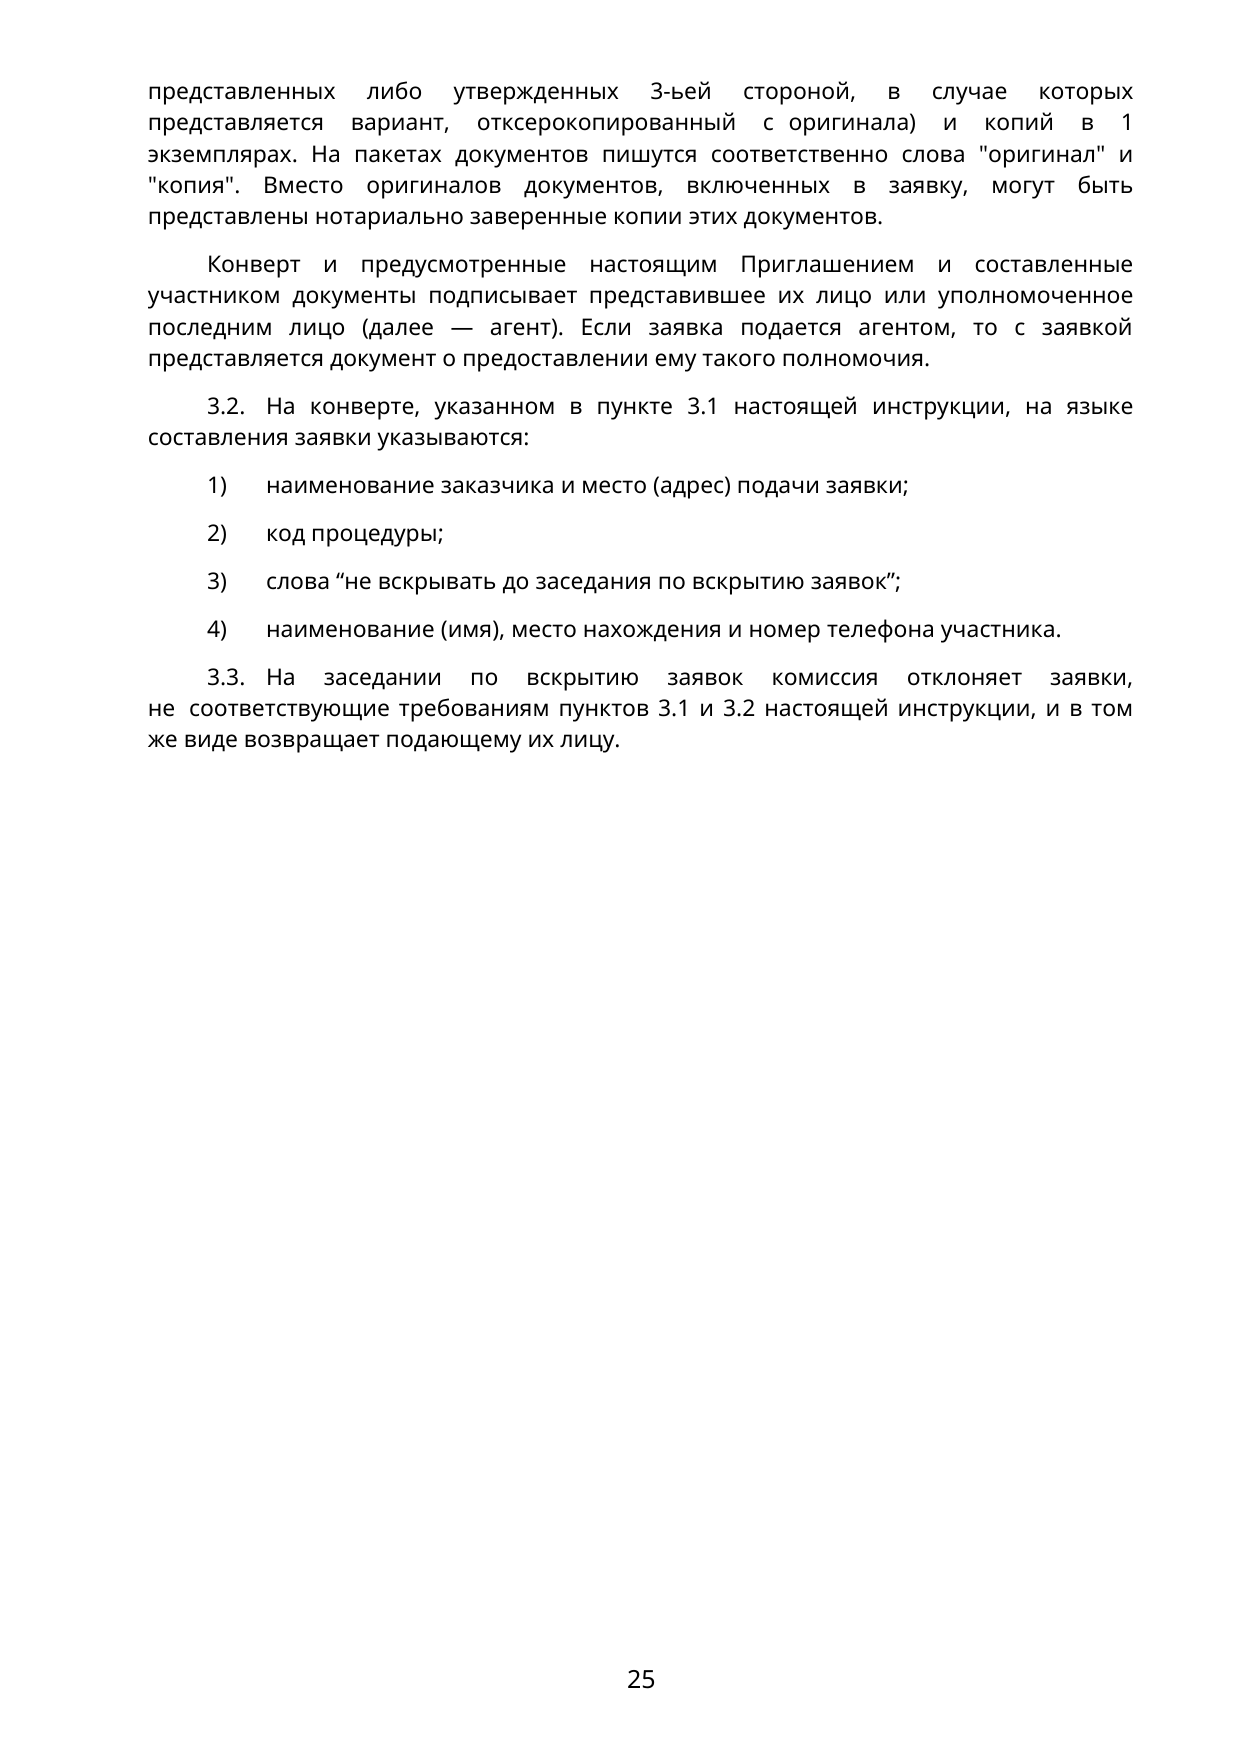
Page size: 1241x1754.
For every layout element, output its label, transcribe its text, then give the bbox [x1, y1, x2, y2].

text Конверт и предусмотренные настоящим Приглашением и составленные участником документы подписывает представившее их лицо или уполномоченное последним лицо (далее — агент). Если заявка подается агентом, то с заявкой представляется документ о предоставлении ему такого полномочия. [148, 248, 1134, 373]
text 3.3. На заседании по вскрытию заявок комиссия отклоняет заявки, не соответствующие требованиям пунктов 3.1 и 3.2 настоящей инструкции, и в том же виде возвращает подающему их лицу. [148, 661, 1134, 754]
text 2) код процедуры; [148, 517, 1134, 548]
text 4) наименование (имя), место нахождения и номер телефона участника. [148, 613, 1134, 644]
text 3.2. На конверте, указанном в пункте 3.1 настоящей инструкции, на языке составления заявки указываются: [148, 390, 1134, 452]
text 3) слова “не вскрывать до заседания по вскрытию заявок”; [148, 565, 1134, 596]
text 1) наименование заказчика и место (адрес) подачи заявки; [148, 469, 1134, 500]
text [148, 75, 1134, 231]
